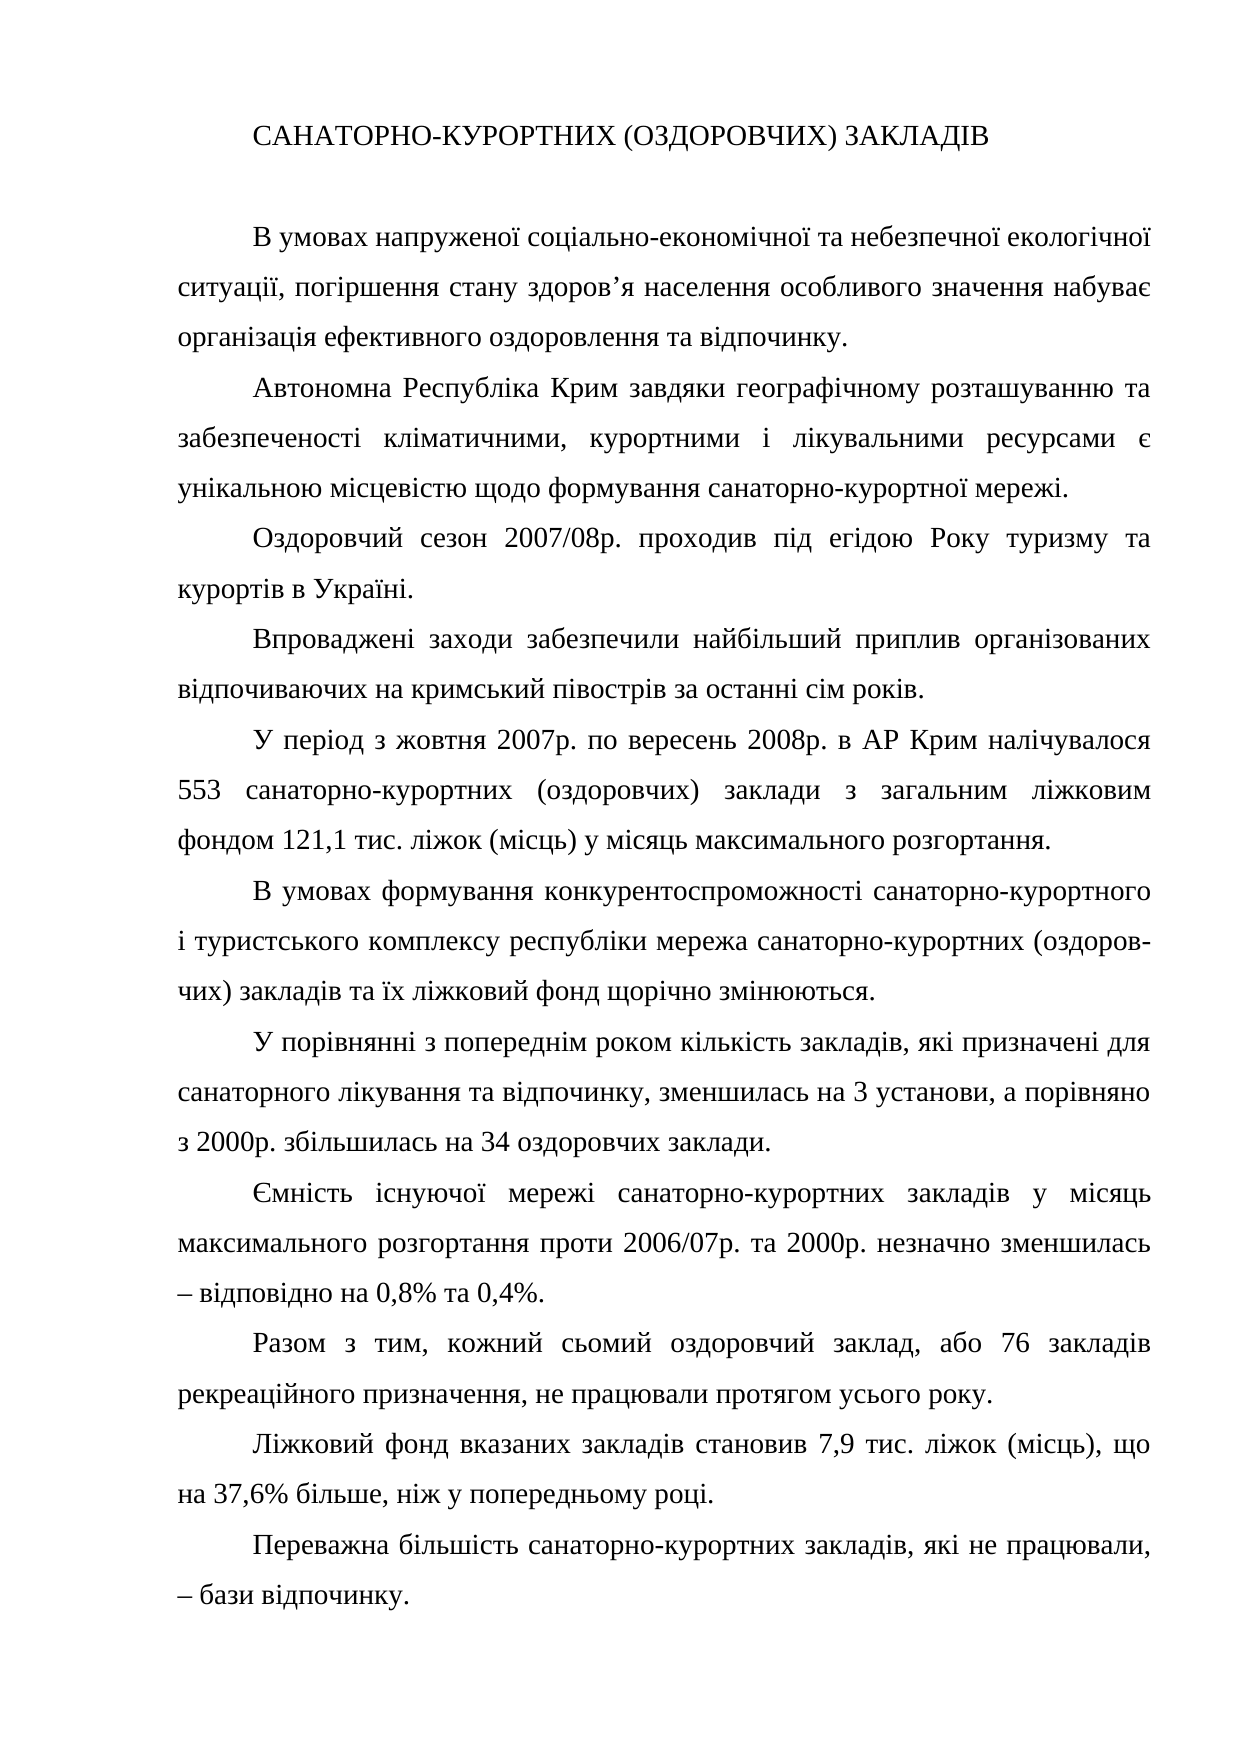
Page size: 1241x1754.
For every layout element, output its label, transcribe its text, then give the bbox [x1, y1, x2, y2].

text САНАТОРНО-КУРОРТНИХ (ОЗДОРОВЧИХ) ЗАКЛАДІВ [177, 118, 1152, 152]
text Автономна Республіка Крим завдяки географічному розташуванню та забезпеченості кліматичними, курортними і лікувальними ресурсами є унікальною місцевістю щодо формування санаторно-курортної мережі. [177, 370, 1152, 504]
text У період з жовтня 2007р. по вересень 2008р. в АР Крим налічувалося 553 санаторно-курортних (оздоровчих) заклади з загальним ліжковим фондом 121,1 тис. ліжок (місць) у місяць максимального розгортання. [177, 722, 1152, 856]
text У порівнянні з попереднім роком кількість закладів, які призначені для санаторного лікування та відпочинку, зменшилась на 3 установи, а порівняно з 2000р. збільшилась на 34 оздоровчих заклади. [177, 1024, 1152, 1158]
text Оздоровчий сезон 2007/08р. проходив під егідою Року туризму та курортів в Україні. [177, 521, 1152, 604]
text В умовах формування конкурентоспроможності санаторно-курортного і туристського комплексу республіки мережа санаторно-курортних (оздоров-чих) закладів та їх ліжковий фонд щорічно змінюються. [177, 873, 1152, 1007]
text Ємність існуючої мережі санаторно-курортних закладів у місяць максимального розгортання проти 2006/07р. та 2000р. незначно зменшилась – відповідно на 0,8% та 0,4%. [177, 1175, 1152, 1309]
text В умовах напруженої соціально-економічної та небезпечної екологічної ситуації, погіршення стану здоров’я населення особливого значення набуває організація ефективного оздоровлення та відпочинку. [177, 219, 1152, 353]
text Разом з тим, кожний сьомий оздоровчий заклад, або 76 закладів рекреаційного призначення, не працювали протягом усього року. [177, 1326, 1152, 1409]
text Впроваджені заходи забезпечили найбільший приплив організованих відпочиваючих на кримський півострів за останні сім років. [177, 621, 1152, 705]
text Ліжковий фонд вказаних закладів становив 7,9 тис. ліжок (місць), що на 37,6% більше, ніж у попередньому році. [177, 1426, 1152, 1510]
text Переважна більшість санаторно-курортних закладів, які не працювали, – бази відпочинку. [177, 1527, 1152, 1611]
